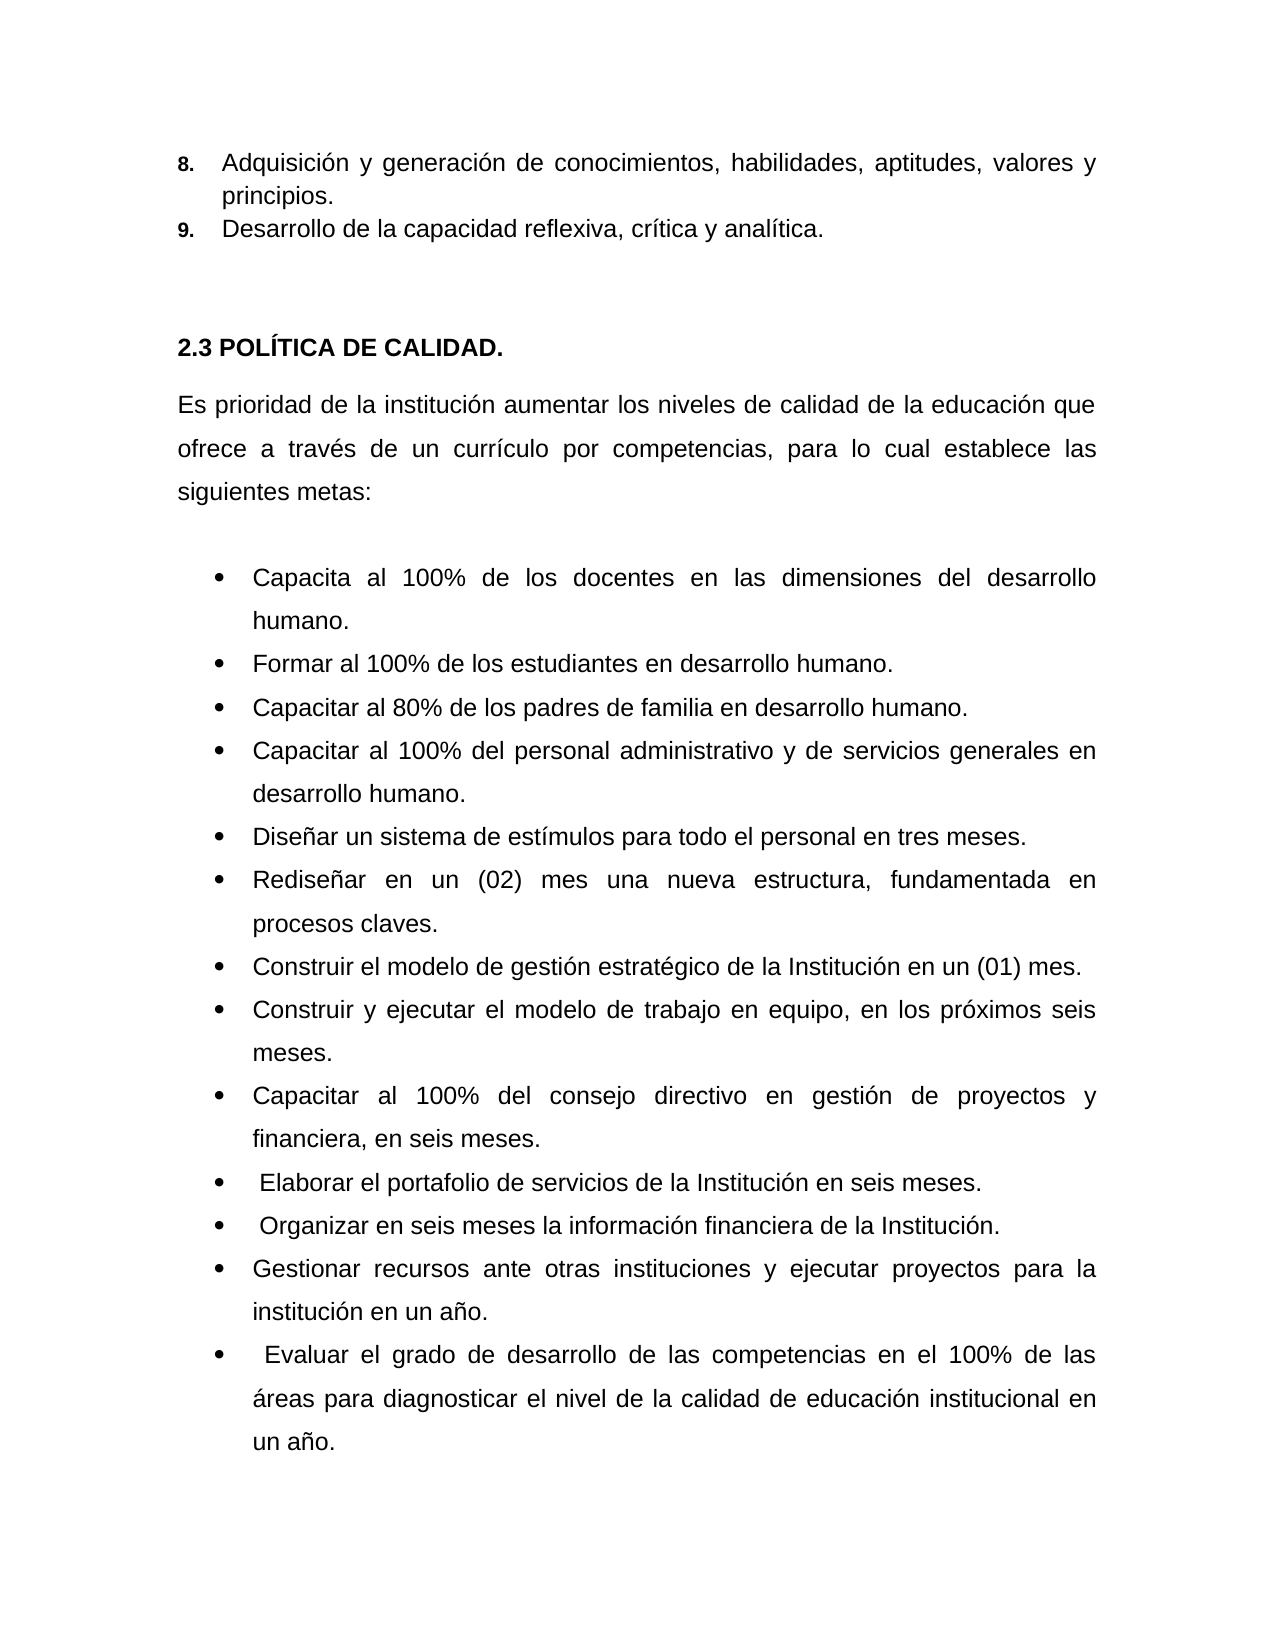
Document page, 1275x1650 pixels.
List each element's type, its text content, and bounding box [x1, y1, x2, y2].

list 2.3 POLÍTICA DE CALIDAD. [177, 333, 1098, 362]
list Formar al 100% de los estudiantes en desarrollo humano. [215, 649, 1098, 678]
list Evaluar el grado de desarrollo de las competencias en el 100% de las áreas para diagnosticar el nivel de la calidad de educación institucional en un año. [215, 1340, 1098, 1456]
list Organizar en seis meses la información financiera de la Institución. [215, 1211, 1098, 1240]
text Es prioridad de la institución aumentar los niveles de calidad de la educación que ofrece a través de un currículo por competencias, para lo cual establece las siguientes metas: [177, 390, 1098, 505]
list Diseñar un sistema de estímulos para todo el personal en tres meses. [215, 822, 1098, 851]
list Desarrollo de la capacidad reflexiva, crítica y analítica. [177, 214, 1098, 242]
list Capacitar al 100% del personal administrativo y de servicios generales en desarrollo humano. [215, 736, 1098, 808]
list Elaborar el portafolio de servicios de la Institución en seis meses. [215, 1168, 1098, 1196]
list Capacitar al 80% de los padres de familia en desarrollo humano. [215, 692, 1098, 721]
list Construir el modelo de gestión estratégico de la Institución en un (01) mes. [215, 952, 1098, 981]
list Gestionar recursos ante otras instituciones y ejecutar proyectos para la institución en un año. [215, 1254, 1098, 1326]
list Rediseñar en un (02) mes una nueva estructura, fundamentada en procesos claves. [215, 865, 1098, 937]
list Capacita al 100% de los docentes en las dimensiones del desarrollo humano. [215, 563, 1098, 635]
list Capacitar al 100% del consejo directivo en gestión de proyectos y financiera, en seis meses. [215, 1081, 1098, 1153]
list Adquisición y generación de conocimientos, habilidades, aptitudes, valores y principios. [177, 148, 1098, 209]
list Construir y ejecutar el modelo de trabajo en equipo, en los próximos seis meses. [215, 995, 1098, 1067]
